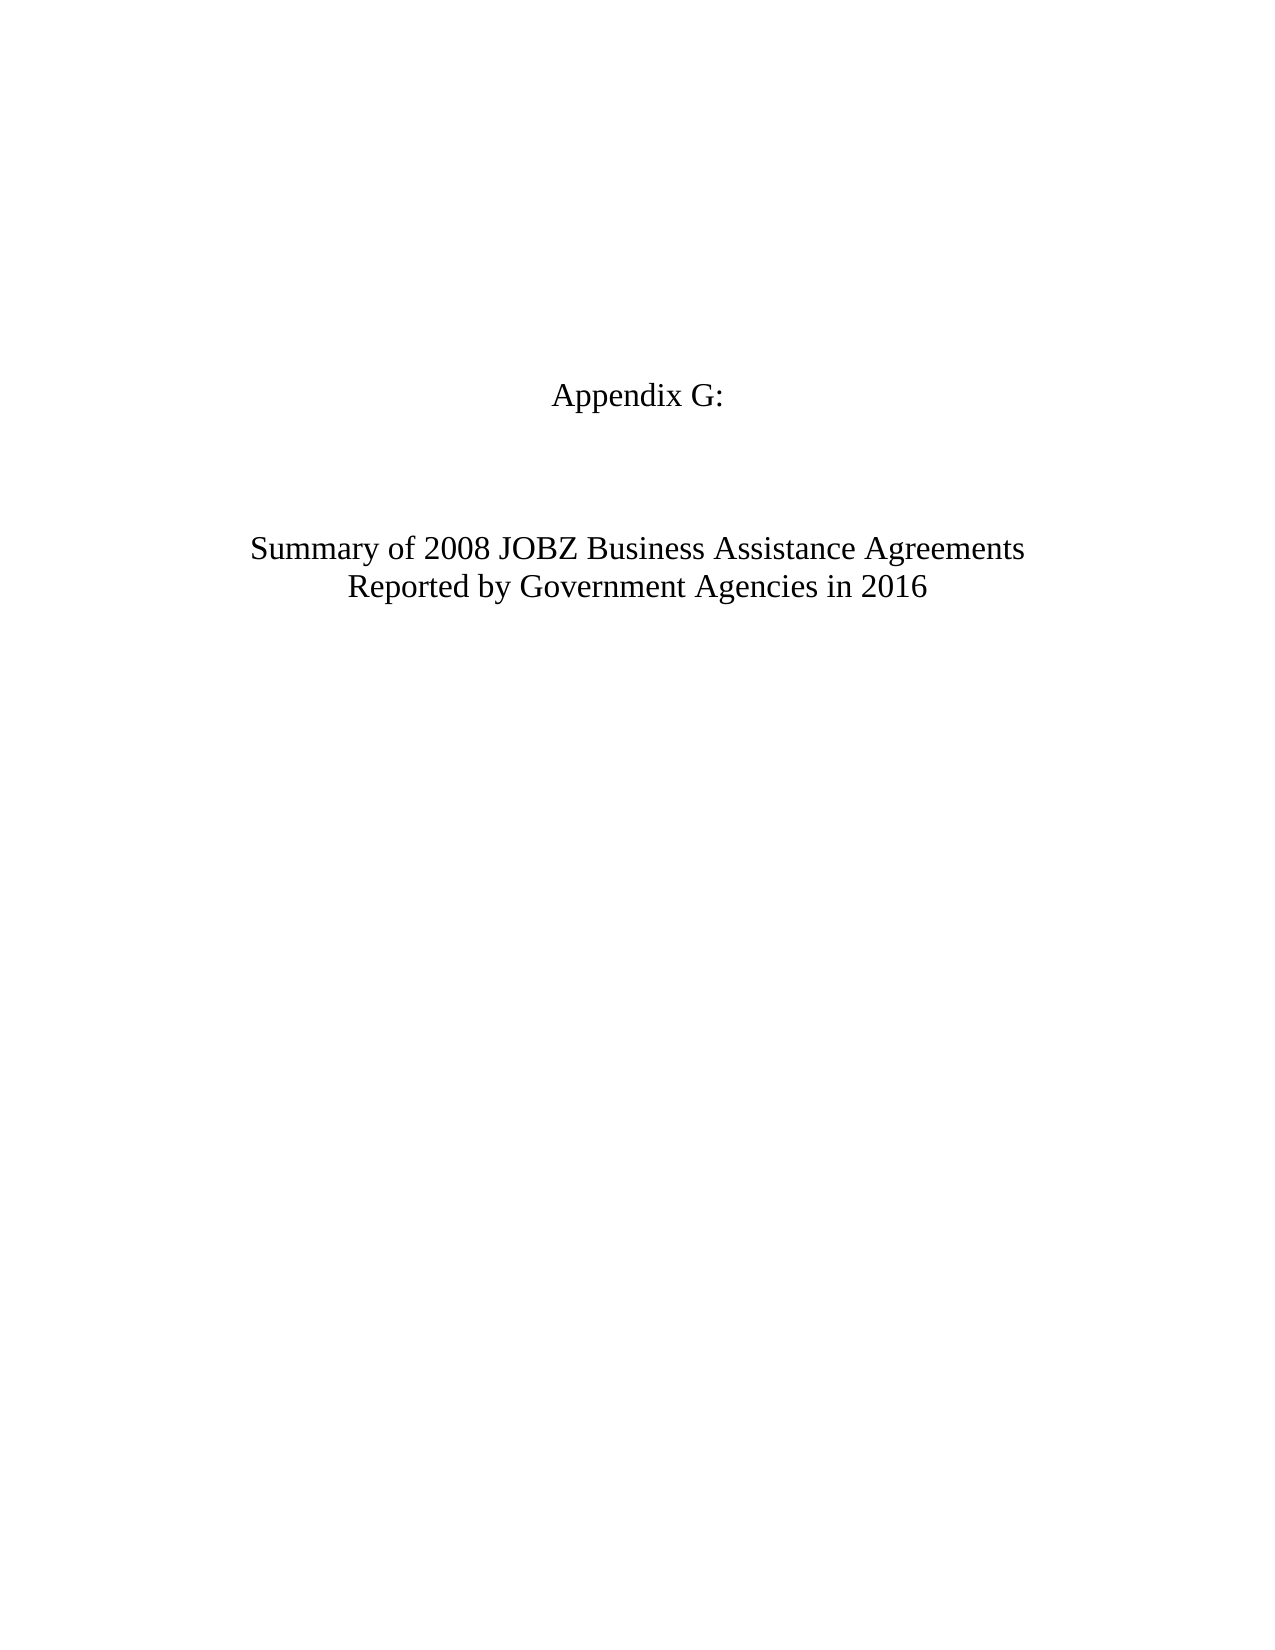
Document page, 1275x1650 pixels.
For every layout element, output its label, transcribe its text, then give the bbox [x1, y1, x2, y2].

text Summary of 2008 JOBZ Business Assistance Agreements [150, 528, 1125, 567]
text Reported by Government Agencies in 2016 [150, 567, 1125, 605]
text Appendix G: [150, 375, 1125, 413]
